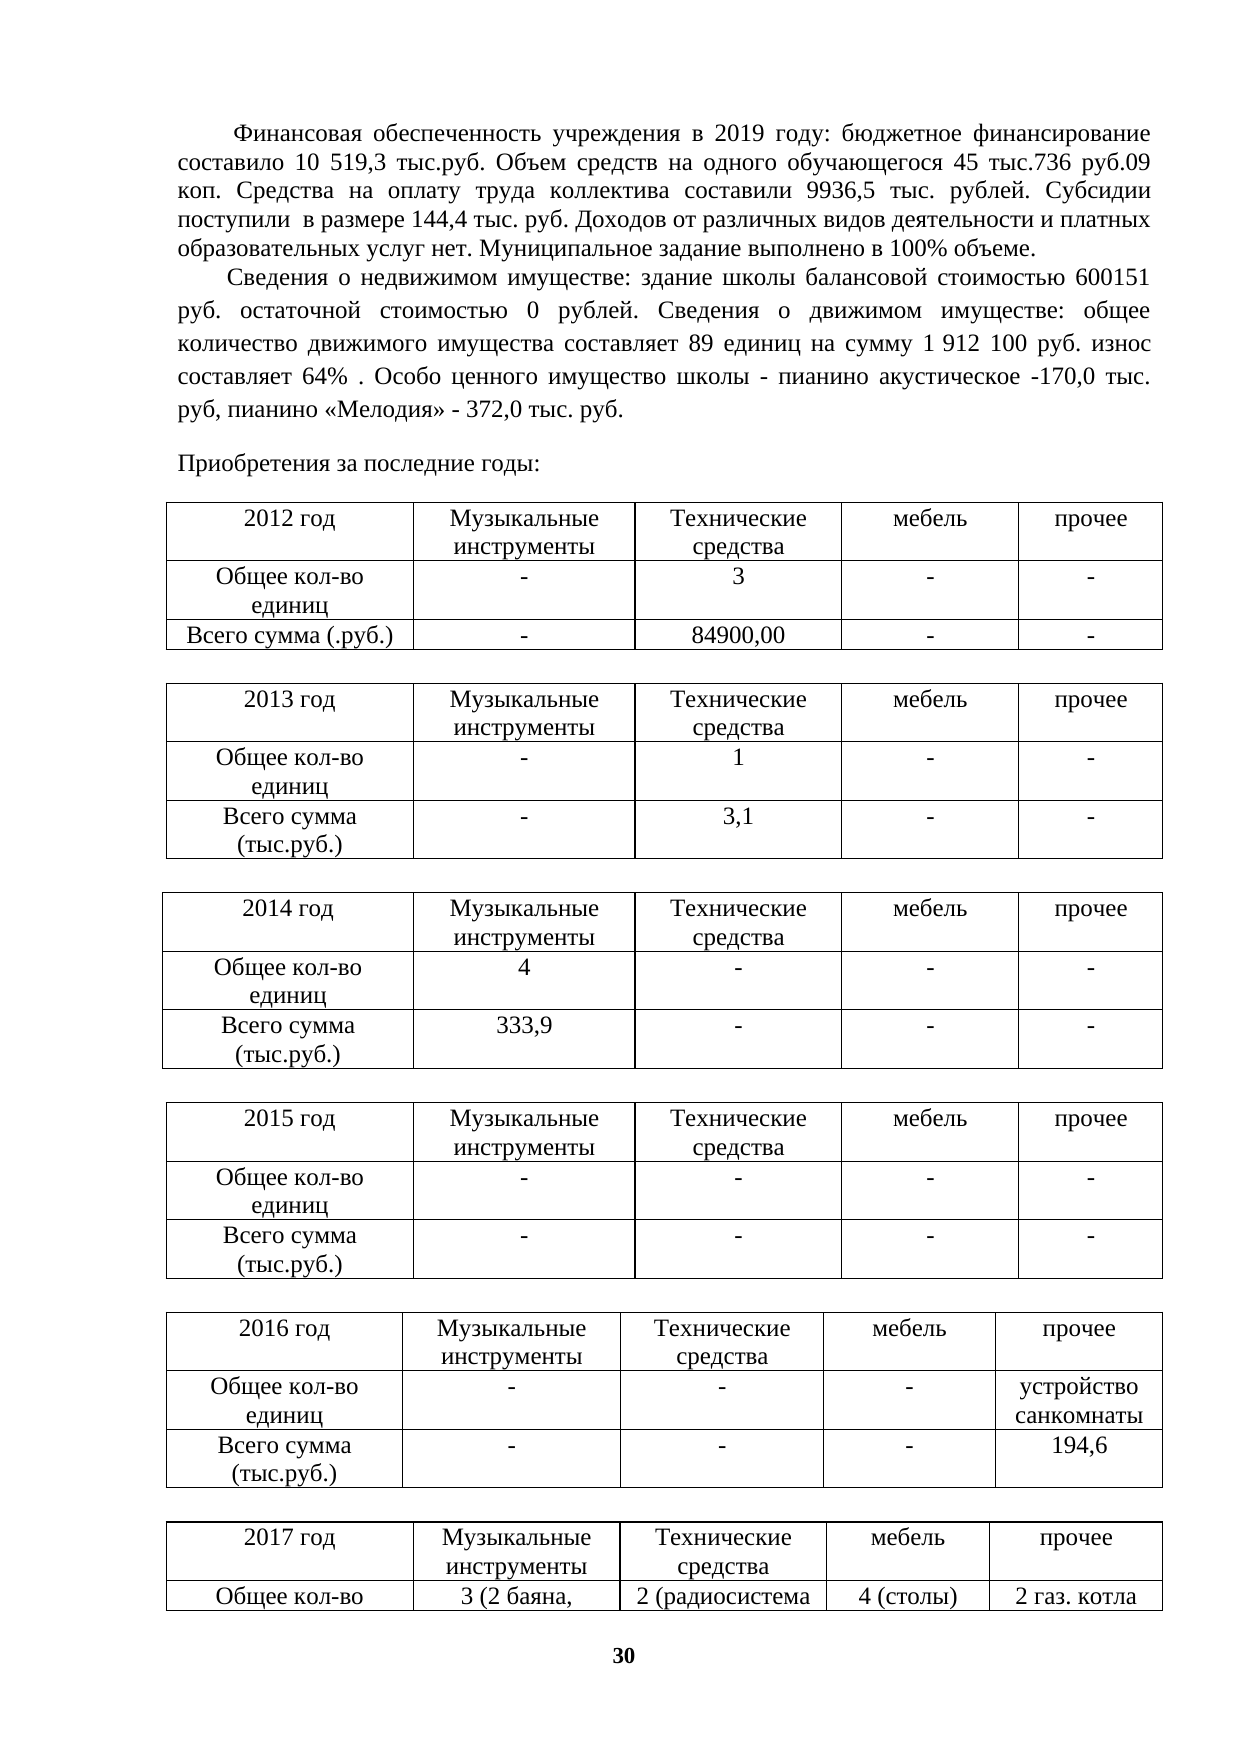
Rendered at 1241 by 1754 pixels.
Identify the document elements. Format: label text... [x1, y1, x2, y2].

table_header мебель [842, 1103, 1018, 1161]
table_cell Общее кол-во единиц [167, 742, 413, 800]
table_cell Всего сумма (тыс.руб.) [163, 1010, 413, 1068]
table_cell - [1019, 561, 1162, 619]
table_header мебель [827, 1523, 989, 1580]
table_cell - [842, 561, 1018, 619]
table_header Технические средства [636, 893, 841, 951]
table_cell Общее кол-во единиц [167, 1371, 402, 1429]
table_cell Всего сумма (тыс.руб.) [167, 801, 413, 858]
table_cell Общее кол-во единиц [163, 952, 413, 1009]
table_cell Общее кол-во единиц [167, 1581, 413, 1610]
table_cell - [414, 801, 634, 858]
table_header Технические средства [636, 684, 841, 741]
table_header 2014 год [163, 893, 413, 951]
table_cell - [1019, 742, 1162, 800]
table_cell - [636, 1010, 841, 1068]
table_cell - [842, 952, 1018, 1009]
table_cell - [636, 1220, 841, 1278]
table_header Музыкальные инструменты [414, 684, 634, 741]
table_cell - [403, 1371, 620, 1429]
table_header 2016 год [167, 1313, 402, 1370]
table_header прочее [990, 1523, 1162, 1580]
table_cell 3,1 [636, 801, 841, 858]
text Сведения о недвижимом имуществе: здание школы балансовой стоимостью 600151 руб. остаточной стоимостью 0 рублей. Сведения о движимом имуществе: общее количество движимого имущества составляет 89 единиц на сумму 1 912 100 руб. износ составляет 64% . Особо ценного имущество школы - пианино акустическое -170,0 тыс. руб, пианино «Мелодия» - 372,0 тыс. руб. [177, 262, 1152, 423]
table_cell - [1019, 1010, 1162, 1068]
table_header мебель [842, 684, 1018, 741]
table_header 2017 год [167, 1523, 413, 1580]
table_header прочее [1019, 503, 1162, 560]
table_header Музыкальные инструменты [414, 503, 634, 560]
table_cell - [842, 1220, 1018, 1278]
table_cell - [403, 1430, 620, 1487]
table_cell 4 (столы) [827, 1581, 989, 1610]
table_cell - [414, 561, 634, 619]
table_cell 3 [636, 561, 841, 619]
table_cell Всего сумма (тыс.руб.) [167, 1220, 413, 1278]
table_header Технические средства [621, 1313, 823, 1370]
table_cell - [824, 1371, 995, 1429]
table_cell 84900,00 [636, 620, 841, 648]
table_cell - [636, 1162, 841, 1219]
table_cell - [842, 1010, 1018, 1068]
table_header мебель [824, 1313, 995, 1370]
table_cell 4 [414, 952, 634, 1009]
table_cell - [1019, 1162, 1162, 1219]
table_header 2013 год [167, 684, 413, 741]
table_cell - [842, 620, 1018, 648]
table_cell - [1019, 620, 1162, 648]
table_cell 333,9 [414, 1010, 634, 1068]
table_header Технические средства [636, 503, 841, 560]
table_header мебель [842, 893, 1018, 951]
table_header Технические средства [621, 1523, 826, 1580]
text Приобретения за последние годы: [177, 448, 1152, 477]
table_cell 1 [636, 742, 841, 800]
table_header Музыкальные инструменты [414, 1103, 634, 1161]
table_cell 2 газ. котла [990, 1581, 1162, 1610]
table_cell Всего сумма (тыс.руб.) [167, 1430, 402, 1487]
table_header Музыкальные инструменты [403, 1313, 620, 1370]
table_header прочее [1019, 684, 1162, 741]
table_cell Общее кол-во единиц [167, 1162, 413, 1219]
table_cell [414, 1581, 619, 1610]
table_cell - [1019, 952, 1162, 1009]
table_header прочее [1019, 893, 1162, 951]
table_header 2012 год [167, 503, 413, 560]
table_cell - [842, 1162, 1018, 1219]
table_header мебель [842, 503, 1018, 560]
table_cell - [824, 1430, 995, 1487]
table_cell - [842, 801, 1018, 858]
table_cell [621, 1581, 826, 1610]
table_cell - [1019, 1220, 1162, 1278]
table_cell - [414, 1162, 634, 1219]
table_cell - [621, 1371, 823, 1429]
table_header прочее [1019, 1103, 1162, 1161]
table_header Технические средства [636, 1103, 841, 1161]
table_cell устройство санкомнаты [996, 1371, 1162, 1429]
table_cell - [621, 1430, 823, 1487]
table_cell - [1019, 801, 1162, 858]
table_cell 194,6 [996, 1430, 1162, 1487]
table_header прочее [996, 1313, 1162, 1370]
table_cell - [414, 1220, 634, 1278]
table_cell Всего сумма (.руб.) [167, 620, 413, 648]
table_cell - [414, 620, 634, 648]
text Финансовая обеспеченность учреждения в 2019 году: бюджетное финансирование составило 10 519,3 тыс.руб. Объем средств на одного обучающегося 45 тыс.736 руб.09 коп. Средства на оплату труда коллектива составили 9936,5 тыс. рублей. Субсидии поступили в размере 144,4 тыс. руб. Доходов от различных видов деятельности и платных образовательных услуг нет. Муниципальное задание выполнено в 100% объеме. [177, 118, 1152, 262]
table_cell - [414, 742, 634, 800]
table_cell - [842, 742, 1018, 800]
table_header 2015 год [167, 1103, 413, 1161]
table_header Музыкальные инструменты [414, 1523, 619, 1580]
table_header Музыкальные инструменты [414, 893, 634, 951]
table_cell Общее кол-во единиц [167, 561, 413, 619]
table_cell - [636, 952, 841, 1009]
